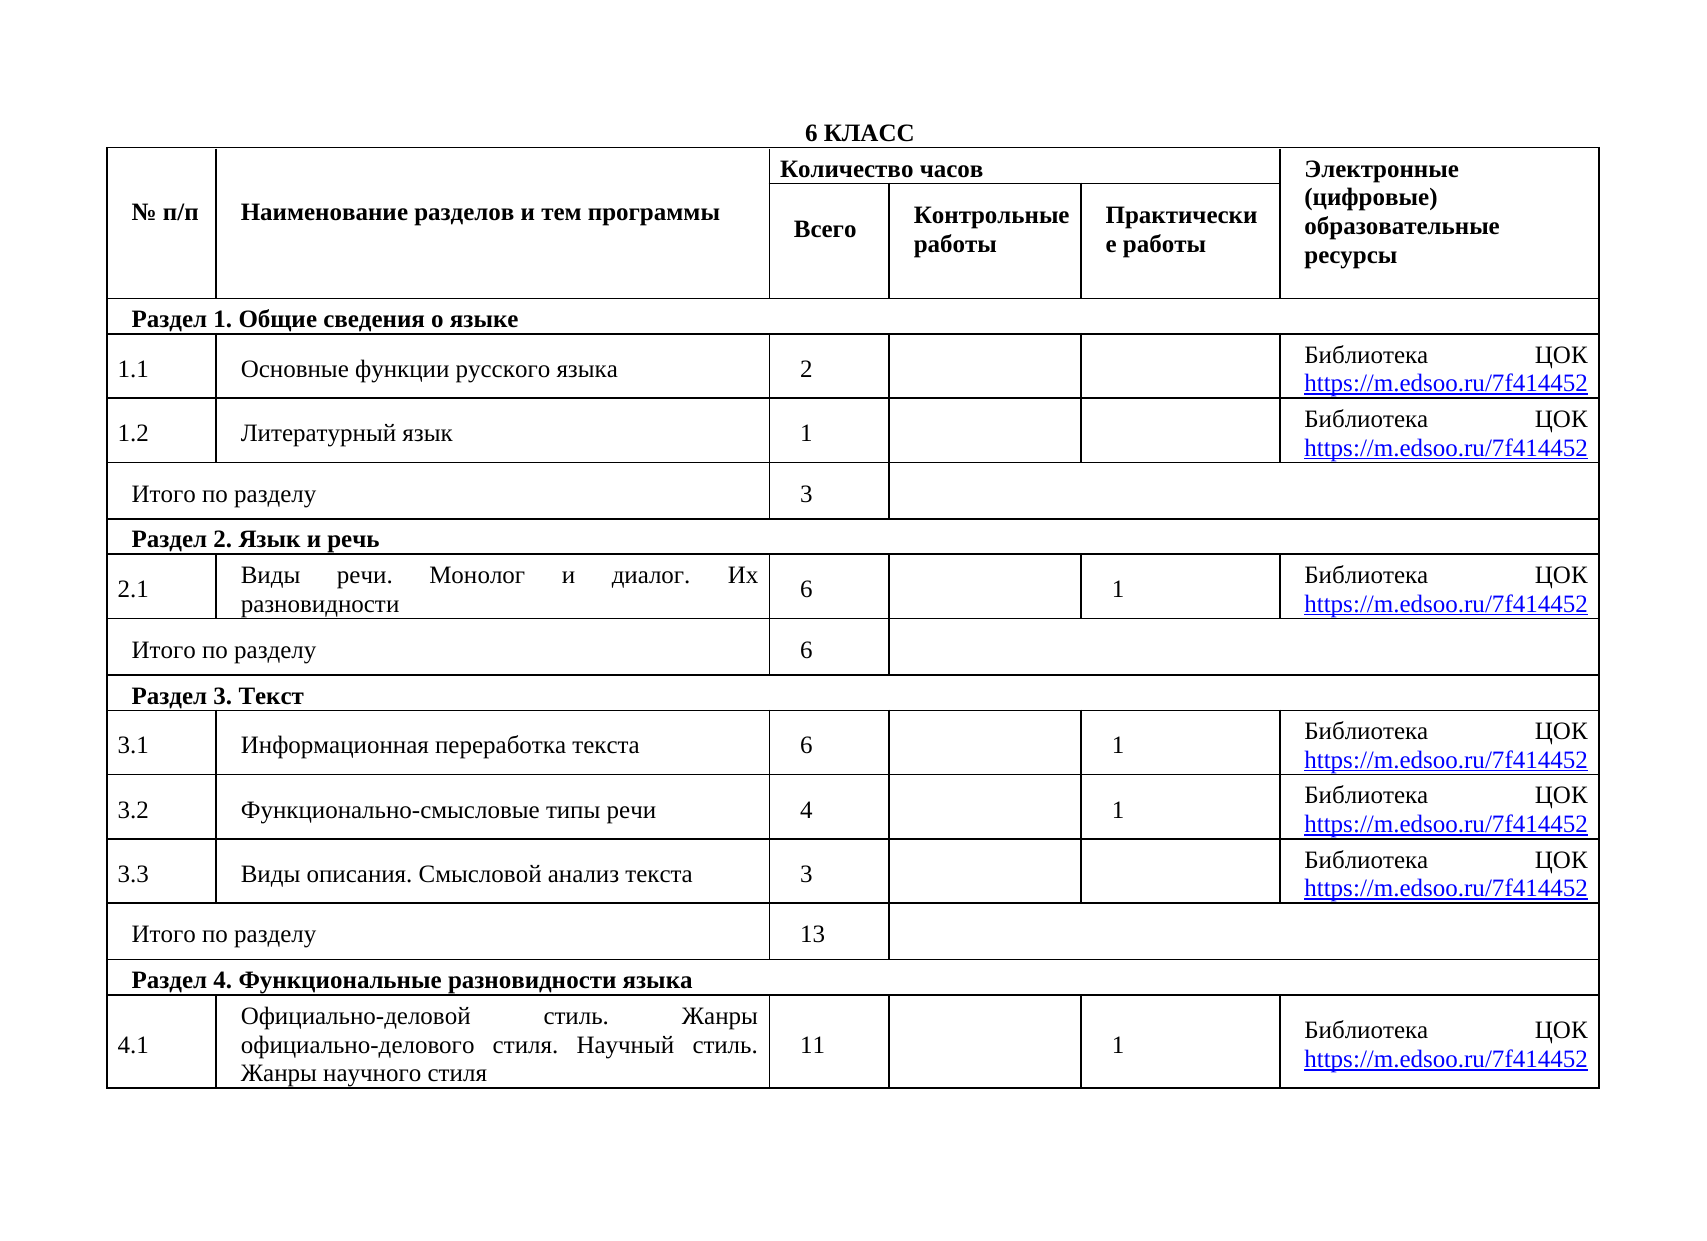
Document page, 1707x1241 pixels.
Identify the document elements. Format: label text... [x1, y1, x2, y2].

table_cell Информационная переработка текста [217, 711, 769, 774]
table_header Наименование разделов и тем программы [217, 148, 769, 297]
table_cell [1082, 399, 1279, 461]
table_cell 3.3 [108, 840, 215, 902]
table_cell Контрольные работы [890, 184, 1080, 297]
table_cell 4.1 [108, 996, 215, 1087]
table_cell [890, 463, 1598, 518]
table_cell Итого по разделу [108, 619, 769, 674]
table_cell [890, 840, 1080, 902]
table_cell 3.2 [108, 775, 215, 838]
table_cell 3 [770, 463, 888, 518]
table_cell 2.1 [108, 555, 215, 618]
table_cell 1 [1082, 555, 1279, 618]
table_cell 1.2 [108, 399, 215, 461]
table_cell 1 [1082, 775, 1279, 838]
table_cell 6 [770, 555, 888, 618]
table_cell Раздел 4. Функциональные разновидности языка [108, 960, 1598, 994]
table_header Электронные (цифровые) образовательные ресурсы [1281, 148, 1598, 297]
table_cell [890, 904, 1598, 959]
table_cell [1281, 996, 1598, 1087]
table_cell [1082, 335, 1279, 397]
table_cell Раздел 1. Общие сведения о языке [108, 299, 1598, 333]
table_cell Библиотека ЦОК https://m.edsoo.ru/7f414452 [1281, 775, 1598, 838]
table_cell Виды описания. Смысловой анализ текста [217, 840, 769, 902]
table_cell 1.1 [108, 335, 215, 397]
table_cell [890, 619, 1598, 674]
table_cell [890, 996, 1080, 1087]
table_cell Основные функции русского языка [217, 335, 769, 397]
table_cell Виды речи. Монолог и диалог. Их разновидности [217, 555, 769, 618]
table_cell Библиотека ЦОК https://m.edsoo.ru/7f414452 [1281, 555, 1598, 618]
table_cell Литературный язык [217, 399, 769, 461]
table_cell [890, 711, 1080, 774]
table_cell 1 [770, 399, 888, 461]
table_cell Функционально-смысловые типы речи [217, 775, 769, 838]
table_cell 3 [770, 840, 888, 902]
table_cell Итого по разделу [108, 904, 769, 959]
table_cell Раздел 3. Текст [108, 676, 1598, 709]
table_cell [1082, 840, 1279, 902]
table_cell Библиотека ЦОК https://m.edsoo.ru/7f414452 [1281, 840, 1598, 902]
table_cell Официально-деловой стиль. Жанры официально-делового стиля. Научный стиль. Жанры научного стиля [217, 996, 769, 1087]
table_cell Библиотека ЦОК https://m.edsoo.ru/7f414452 [1281, 399, 1598, 461]
table_cell 4 [770, 775, 888, 838]
table_cell Библиотека ЦОК https://m.edsoo.ru/7f414452 [1281, 711, 1598, 774]
table_cell 13 [770, 904, 888, 959]
table_cell 6 [770, 619, 888, 674]
table_cell Всего [770, 184, 888, 297]
table_cell 1 [1082, 711, 1279, 774]
table_cell 2 [770, 335, 888, 397]
table_cell 11 [770, 996, 888, 1087]
table_cell [890, 399, 1080, 461]
table_cell Итого по разделу [108, 463, 769, 518]
table_header № п/п [108, 148, 216, 297]
table_cell 1 [1082, 996, 1279, 1087]
table_cell 6 [770, 711, 888, 774]
table_cell Библиотека ЦОК https://m.edsoo.ru/7f414452 [1281, 335, 1598, 397]
table_cell [890, 555, 1080, 618]
table_header Количество часов [770, 148, 1280, 182]
table_cell [890, 775, 1080, 838]
table_cell Практические работы [1082, 184, 1279, 297]
table_cell [890, 335, 1080, 397]
table_cell 3.1 [108, 711, 215, 774]
text 6 КЛАСС [131, 118, 1588, 147]
table_cell Раздел 2. Язык и речь [108, 520, 1598, 553]
